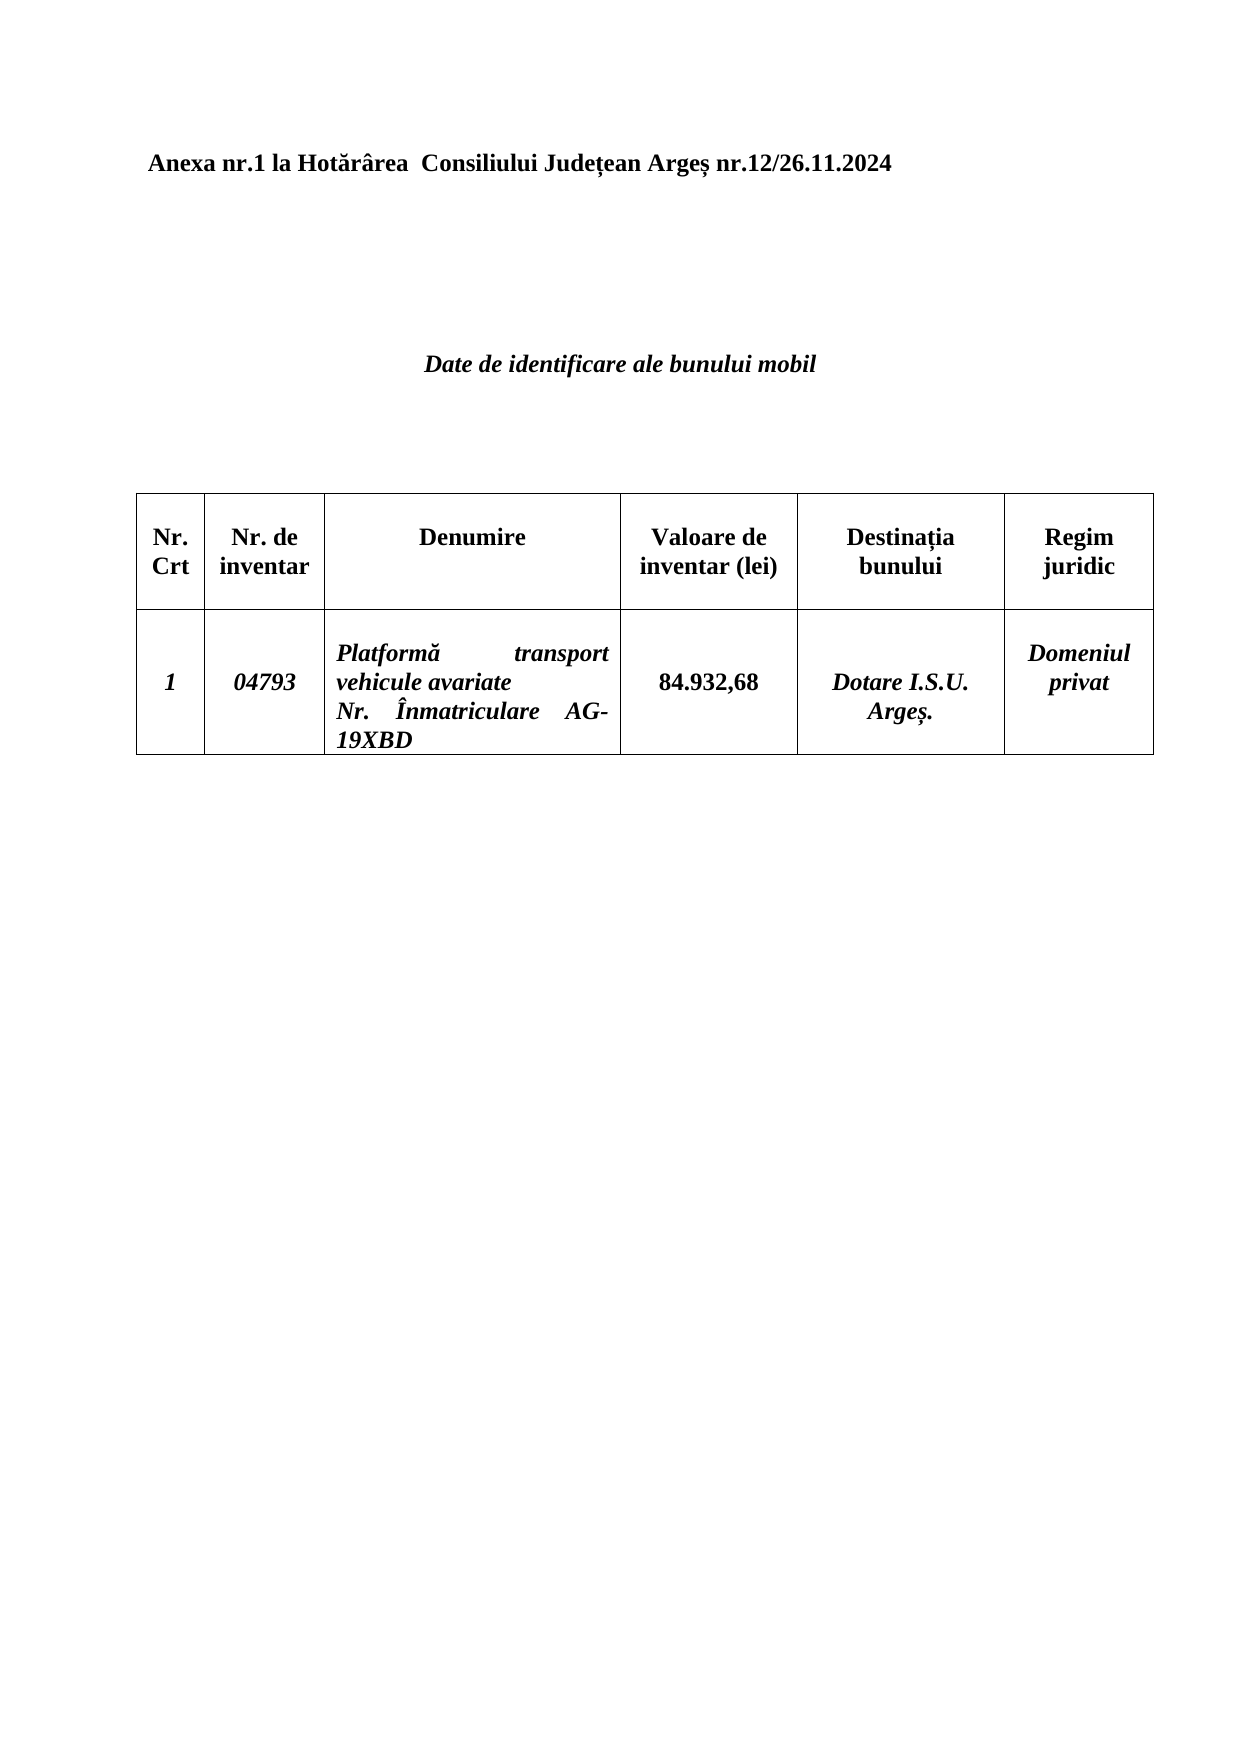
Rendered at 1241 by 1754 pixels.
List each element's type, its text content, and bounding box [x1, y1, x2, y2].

text Date de identificare ale bunului mobil [148, 349, 1093, 378]
table_cell Domeniul privat [1005, 610, 1153, 753]
table_cell Dotare I.S.U. Argeș. [798, 610, 1004, 753]
table_header Valoare de inventar (lei) [621, 494, 797, 609]
table_cell 04793 [205, 610, 324, 753]
table_cell 84.932,68 [621, 610, 797, 753]
table_header Nr. de inventar [205, 494, 324, 609]
text Anexa nr.1 la Hotărârea Consiliului Județean Argeș nr.12/26.11.2024 [148, 148, 1093, 176]
table_cell Platformă transport vehicule avariate Nr. Înmatriculare AG-19XBD [325, 610, 620, 753]
table_header Destinația bunului [798, 494, 1004, 609]
table_cell 1 [137, 610, 204, 753]
table_header Nr. Crt [137, 494, 204, 609]
table_header Denumire [325, 494, 620, 609]
table_header Regim juridic [1005, 494, 1153, 609]
